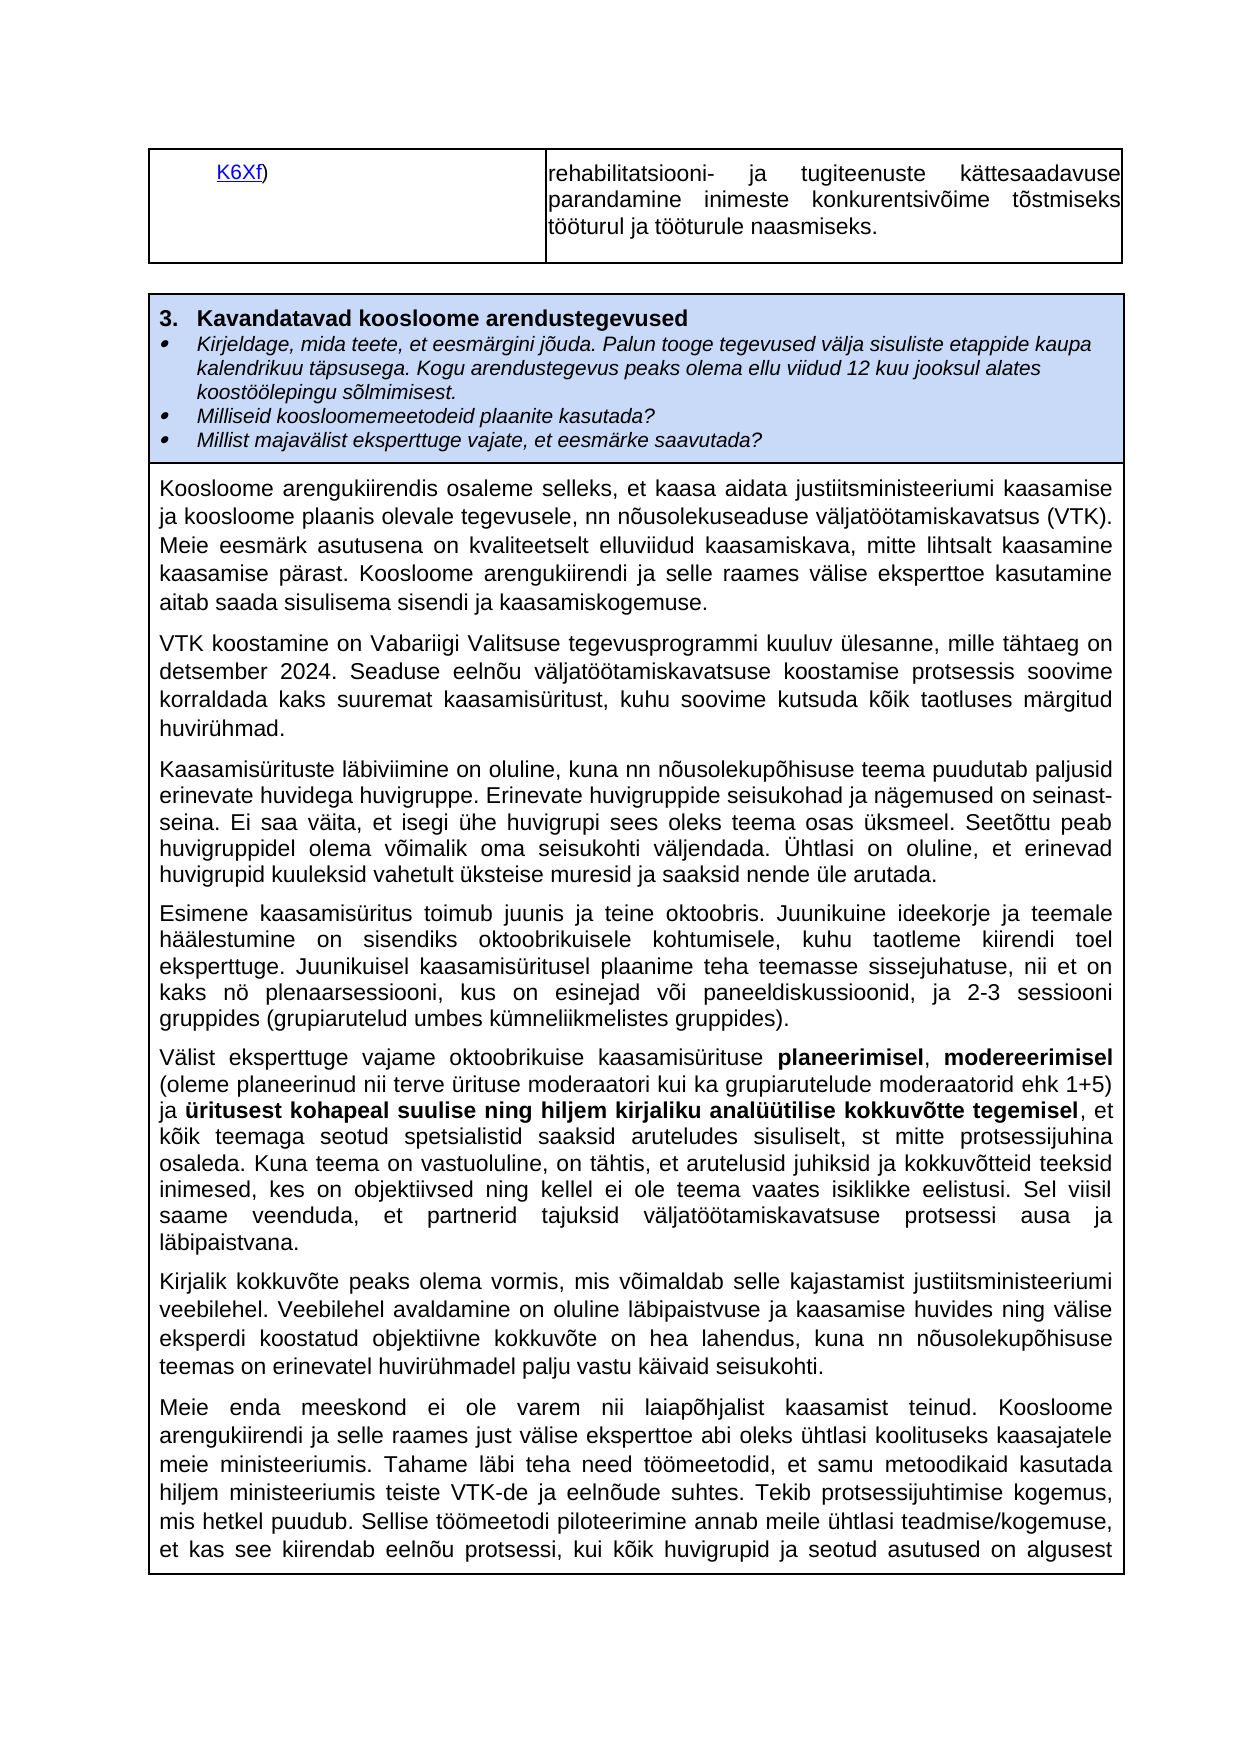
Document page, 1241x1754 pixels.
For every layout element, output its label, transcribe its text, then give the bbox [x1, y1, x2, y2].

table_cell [547, 150, 1121, 262]
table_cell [150, 150, 545, 262]
table_header Kavandatavad koosloome arendustegevused Kirjeldage, mida teete, et eesmärgini jõuda. Palun tooge tegevused välja sisuliste etappide kaupa kalendrikuu täpsusega. Kogu arendustegevus peaks olema ellu viidud 12 kuu jooksul alates koostöölepingu sõlmimisest. Milliseid koosloomemeetodeid plaanite kasutada? Millist majavälist eksperttuge vajate, et eesmärke saavutada? [150, 295, 1123, 462]
